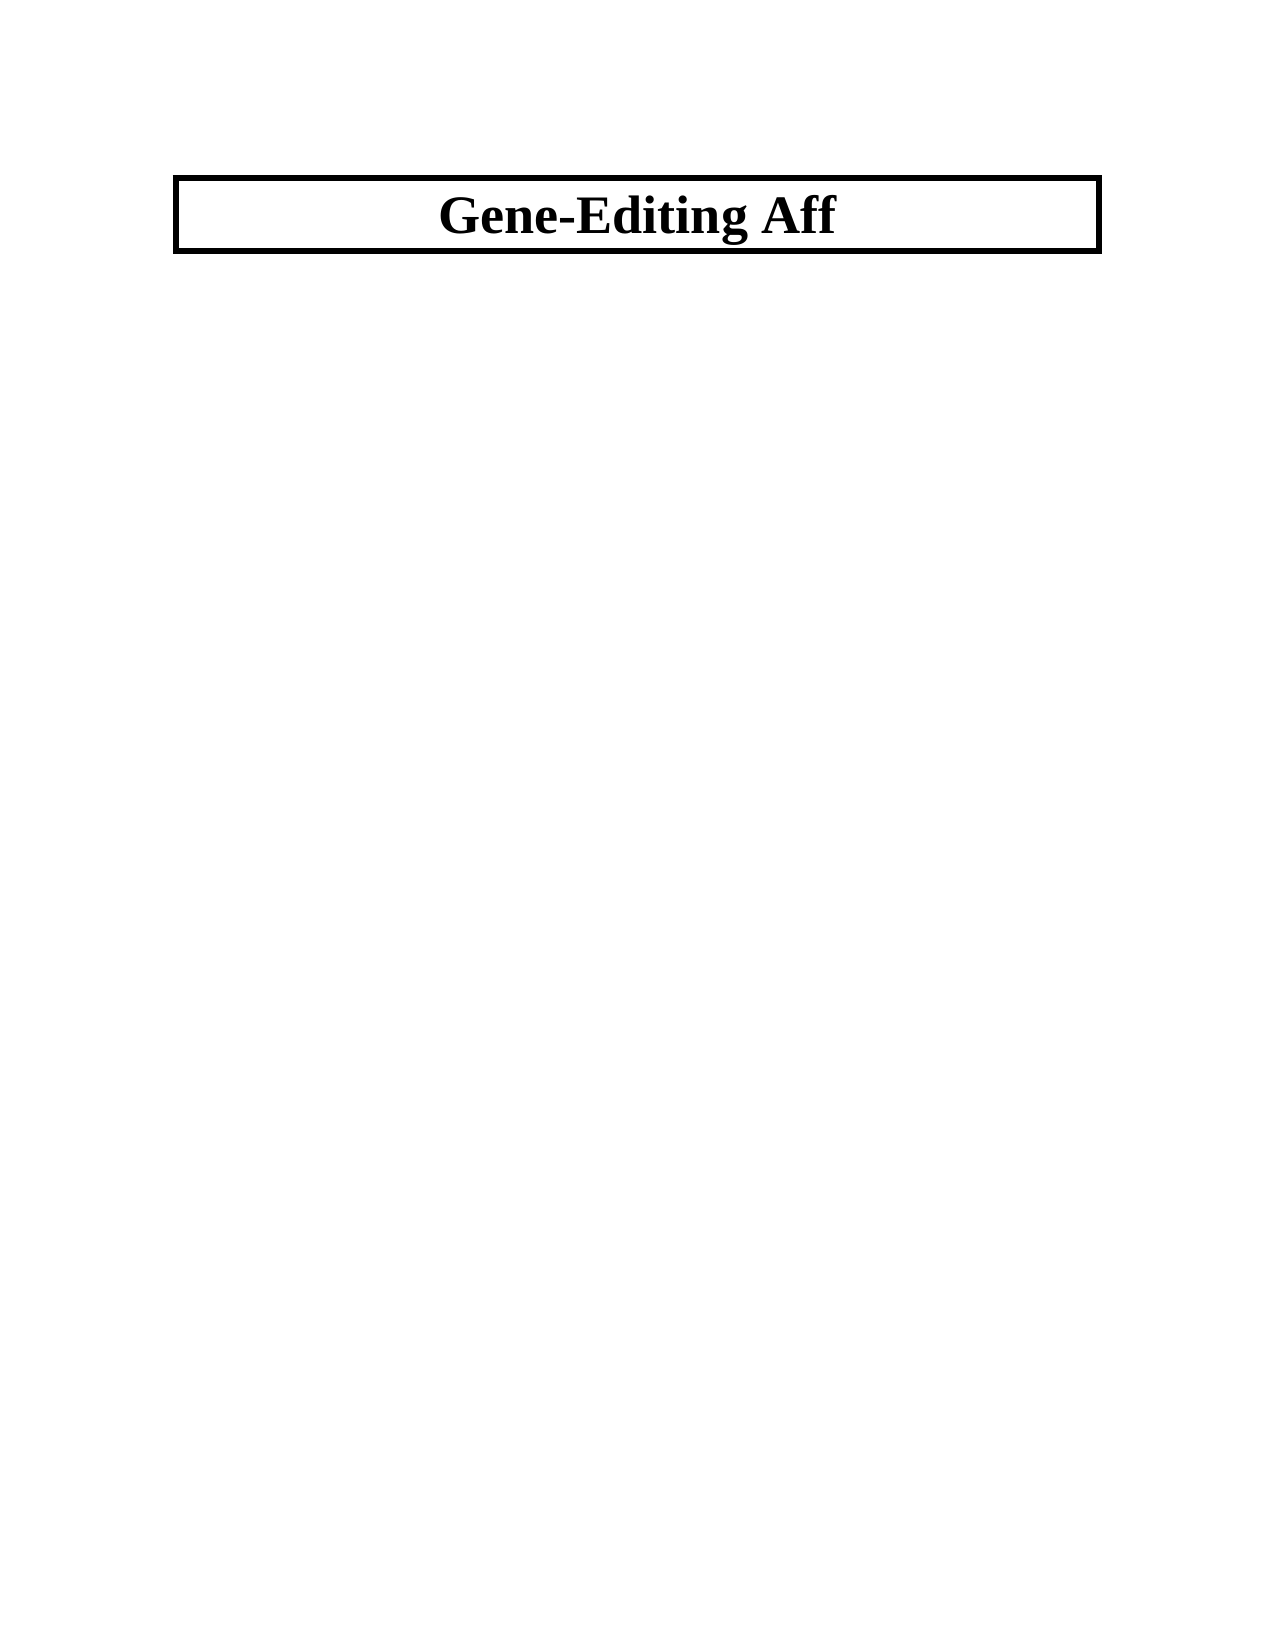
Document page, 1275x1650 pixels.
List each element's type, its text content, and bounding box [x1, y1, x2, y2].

subtitle Gene-Editing Aff [179, 181, 1096, 248]
